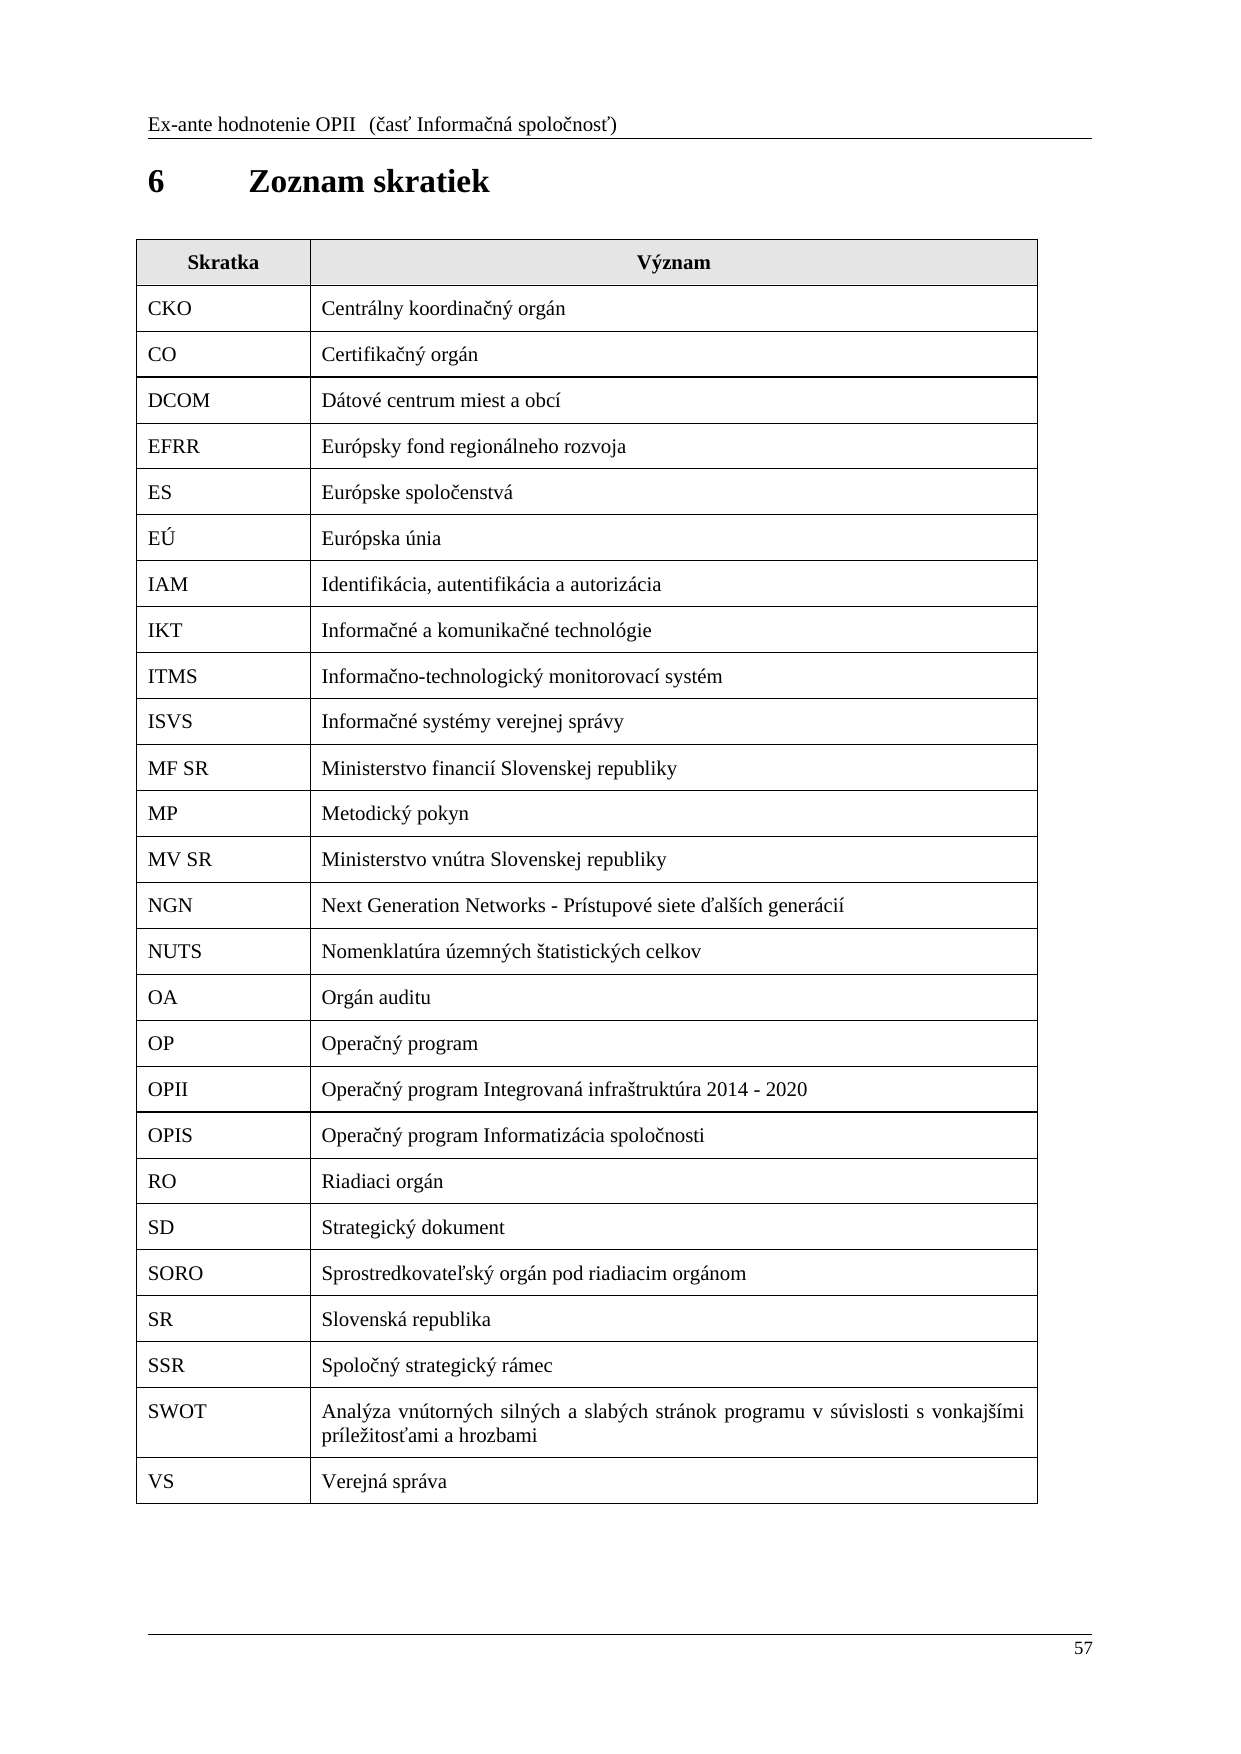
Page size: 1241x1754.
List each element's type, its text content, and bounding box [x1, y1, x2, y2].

table_cell Riadiaci orgán [311, 1159, 1037, 1203]
table_cell MF SR [137, 745, 310, 790]
table_cell ITMS [137, 653, 310, 698]
table_cell MV SR [137, 837, 310, 882]
table_cell CKO [137, 286, 310, 331]
table_cell Operačný program [311, 1021, 1037, 1066]
table_cell Európska únia [311, 515, 1037, 560]
table_cell Spoločný strategický rámec [311, 1342, 1037, 1387]
table_cell Orgán auditu [311, 975, 1037, 1019]
table_cell Metodický pokyn [311, 791, 1037, 836]
table_cell NGN [137, 883, 310, 928]
table_cell Nomenklatúra územných štatistických celkov [311, 929, 1037, 974]
table_cell EFRR [137, 424, 310, 468]
table_cell Strategický dokument [311, 1204, 1037, 1249]
table_cell Operačný program Integrovaná infraštruktúra 2014 - 2020 [311, 1067, 1037, 1111]
table_cell OA [137, 975, 310, 1019]
table_cell IAM [137, 561, 310, 606]
table_cell IKT [137, 607, 310, 652]
table_cell Centrálny koordinačný orgán [311, 286, 1037, 331]
table_cell Ministerstvo financií Slovenskej republiky [311, 745, 1037, 790]
table_header Význam [311, 240, 1037, 284]
table_cell ES [137, 469, 310, 514]
table_cell SD [137, 1204, 310, 1249]
table_cell ISVS [137, 699, 310, 744]
table_cell Verejná správa [311, 1458, 1037, 1503]
table_cell SWOT [137, 1388, 310, 1457]
table_cell VS [137, 1458, 310, 1503]
table_cell NUTS [137, 929, 310, 974]
table_cell OPII [137, 1067, 310, 1111]
table_cell Next Generation Networks - Prístupové siete ďalších generácií [311, 883, 1037, 928]
table_cell Certifikačný orgán [311, 332, 1037, 376]
table_cell MP [137, 791, 310, 836]
table_cell Informačno-technologický monitorovací systém [311, 653, 1037, 698]
table_cell Slovenská republika [311, 1296, 1037, 1341]
table_cell Sprostredkovateľský orgán pod riadiacim orgánom [311, 1250, 1037, 1295]
table_cell Európsky fond regionálneho rozvoja [311, 424, 1037, 468]
table_cell Analýza vnútorných silných a slabých stránok programu v súvislosti s vonkajšími príležitosťami a hrozbami [311, 1388, 1037, 1457]
table_cell Informačné a komunikačné technológie [311, 607, 1037, 652]
table_cell Ministerstvo vnútra Slovenskej republiky [311, 837, 1037, 882]
table_cell Európske spoločenstvá [311, 469, 1037, 514]
table_cell DCOM [137, 378, 310, 422]
table_cell OPIS [137, 1113, 310, 1157]
table_cell SSR [137, 1342, 310, 1387]
table_cell OP [137, 1021, 310, 1066]
table_cell CO [137, 332, 310, 376]
table_cell Dátové centrum miest a obcí [311, 378, 1037, 422]
table_cell Informačné systémy verejnej správy [311, 699, 1037, 744]
table_cell Identifikácia, autentifikácia a autorizácia [311, 561, 1037, 606]
table_cell Operačný program Informatizácia spoločnosti [311, 1113, 1037, 1157]
table_cell SR [137, 1296, 310, 1341]
subtitle Zoznam skratiek [148, 162, 1092, 200]
table_cell RO [137, 1159, 310, 1203]
table_header Skratka [137, 240, 310, 284]
table_cell SORO [137, 1250, 310, 1295]
table_cell EÚ [137, 515, 310, 560]
